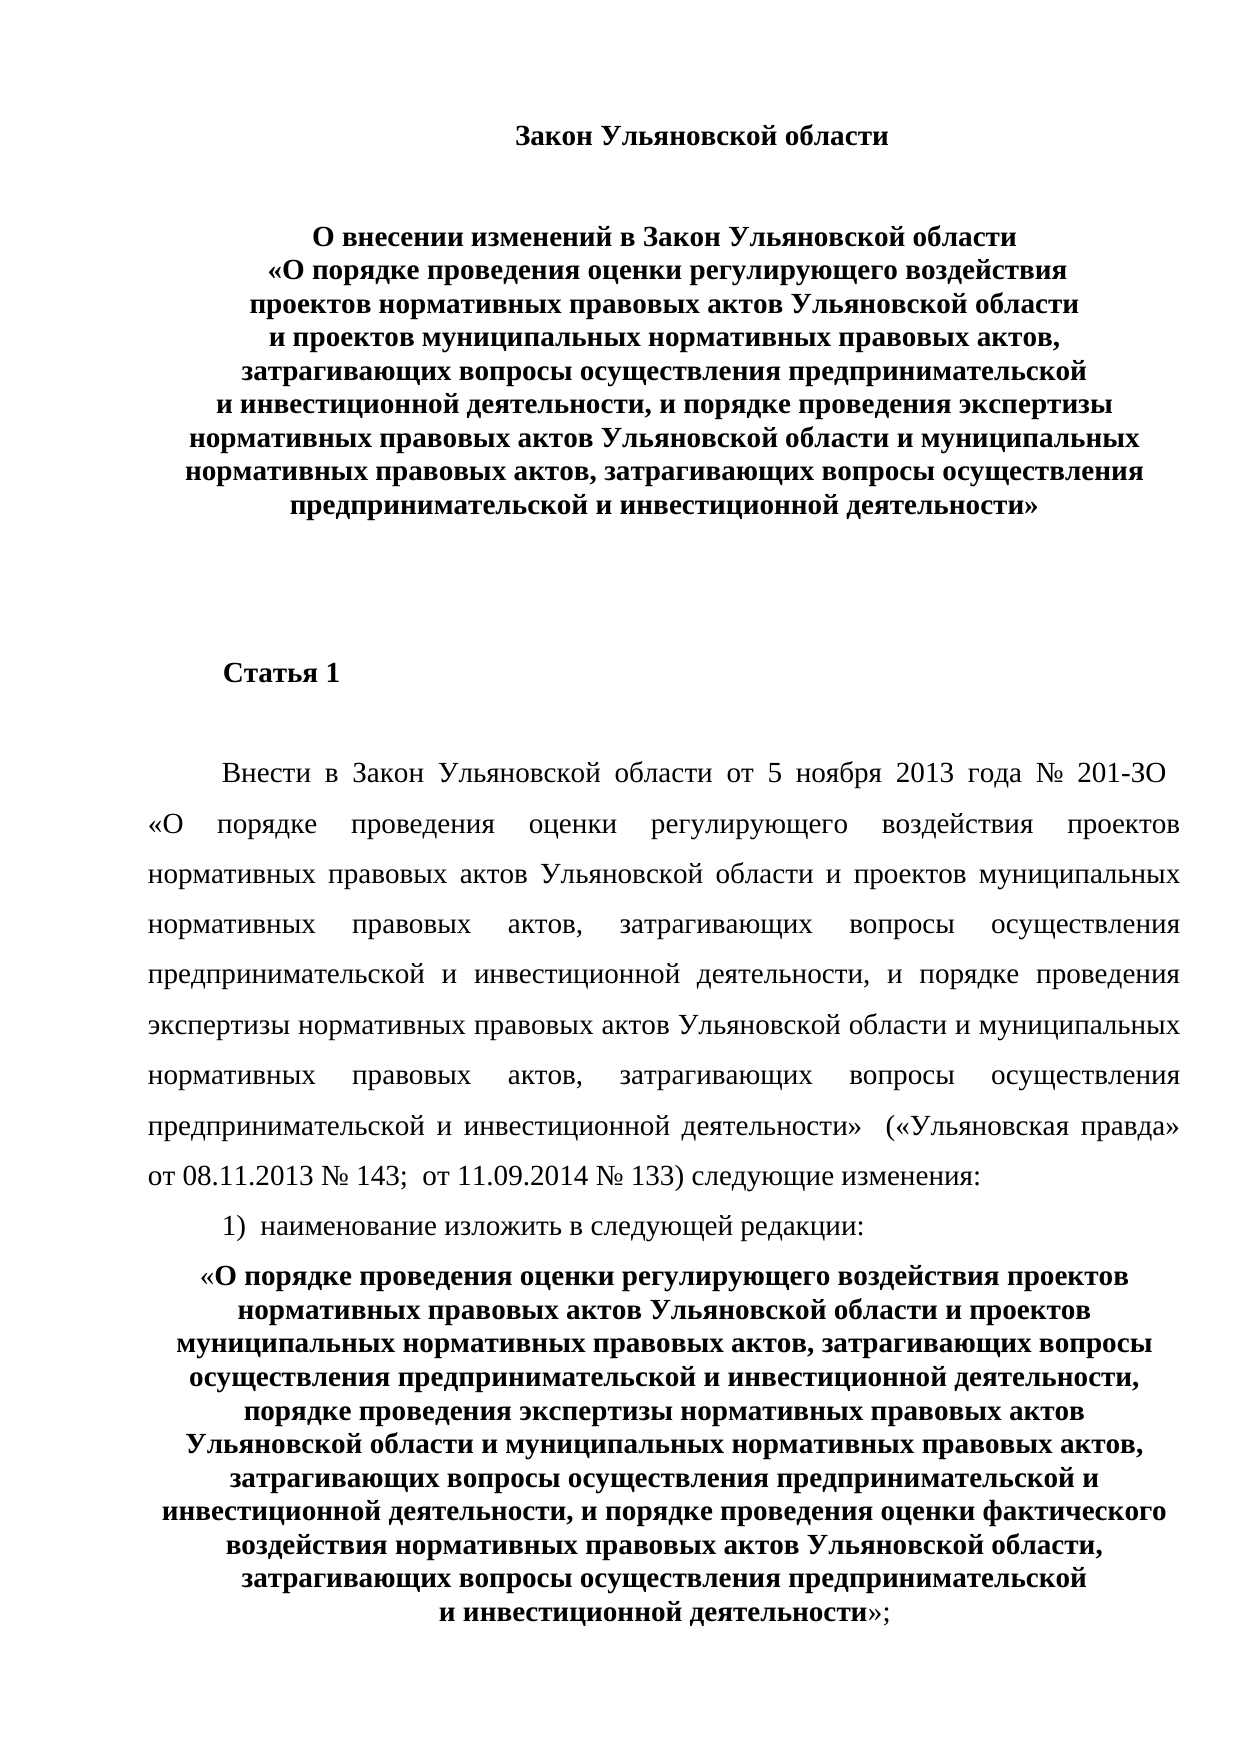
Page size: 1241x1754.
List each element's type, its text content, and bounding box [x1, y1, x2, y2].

text затрагивающих вопросы осуществления предпринимательской [148, 353, 1181, 386]
text «О порядке проведения оценки регулирующего воздействия [148, 252, 1181, 286]
text и инвестиционной деятельности»; [148, 1594, 1181, 1627]
text порядке проведения экспертизы нормативных правовых актов [148, 1393, 1181, 1426]
text «О порядке проведения оценки регулирующего воздействия проектов нормативных правовых актов Ульяновской области и проектов муниципальных нормативных правовых актов, затрагивающих вопросы осуществления предпринимательской и инвестиционной деятельности, [148, 1258, 1181, 1393]
text проектов нормативных правовых актов Ульяновской области [148, 286, 1181, 319]
list наименование изложить в следующей редакции: [148, 1208, 1181, 1242]
text Закон Ульяновской области [148, 118, 1181, 152]
text и проектов муниципальных нормативных правовых актов, [148, 319, 1181, 353]
text Внести в Закон Ульяновской области от 5 ноября 2013 года № 201-ЗО «О порядке проведения оценки регулирующего воздействия проектов нормативных правовых актов Ульяновской области и проектов муниципальных нормативных правовых актов, затрагивающих вопросы осуществления предпринимательской и инвестиционной деятельности, и порядке проведения экспертизы нормативных правовых актов Ульяновской области и муниципальных нормативных правовых актов, затрагивающих вопросы осуществления предпринимательской и инвестиционной деятельности» («Ульяновская правда» от 08.11.2013 № 143; от 11.09.2014 № 133) следующие изменения: [148, 755, 1181, 1191]
text Ульяновской области и муниципальных нормативных правовых актов, затрагивающих вопросы осуществления предпринимательской и инвестиционной деятельности, и порядке проведения оценки фактического воздействия нормативных правовых актов Ульяновской области, затрагивающих вопросы осуществления предпринимательской [148, 1426, 1181, 1594]
text О внесении изменений в Закон Ульяновской области [148, 219, 1181, 252]
text и инвестиционной деятельности, и порядке проведения экспертизы нормативных правовых актов Ульяновской области и муниципальных нормативных правовых актов, затрагивающих вопросы осуществления предпринимательской и инвестиционной деятельности» [148, 386, 1181, 521]
text Статья 1 [148, 655, 1181, 688]
